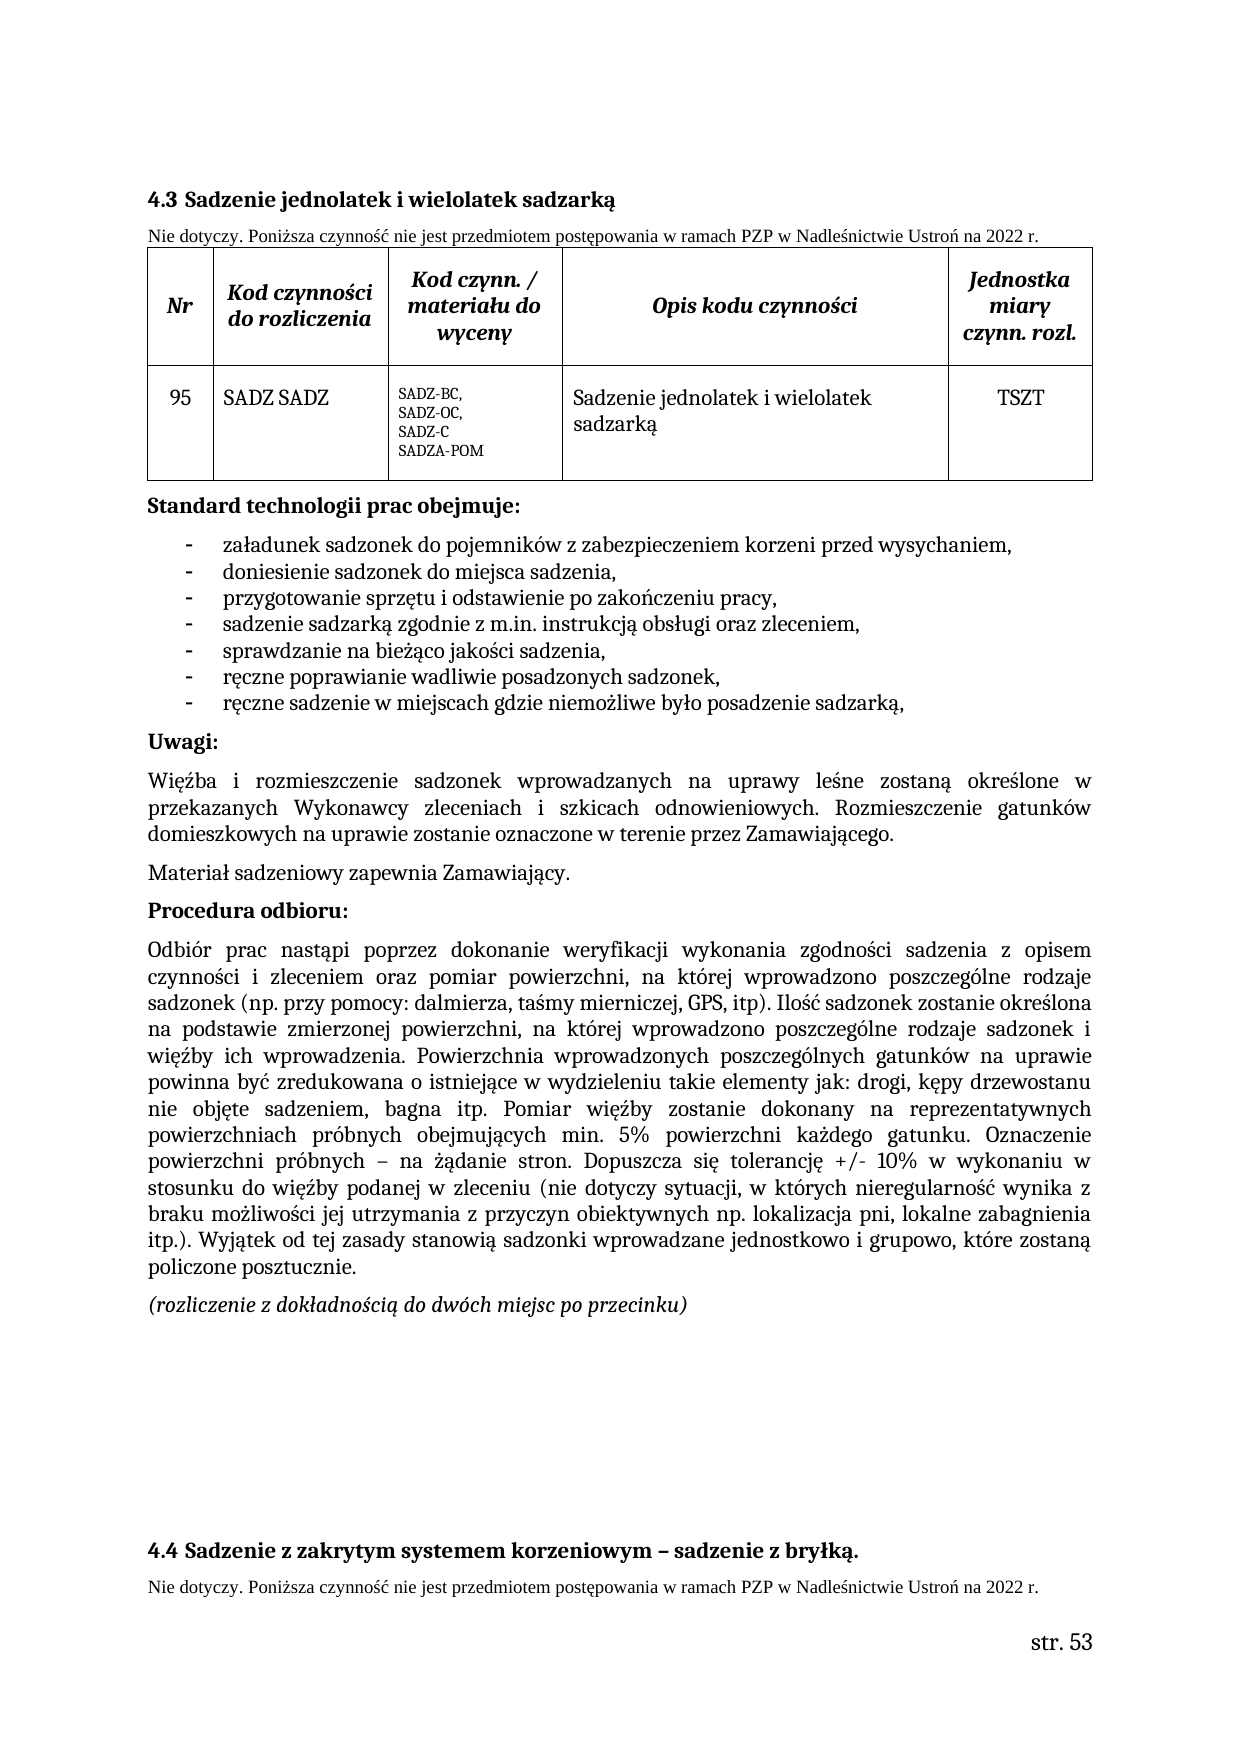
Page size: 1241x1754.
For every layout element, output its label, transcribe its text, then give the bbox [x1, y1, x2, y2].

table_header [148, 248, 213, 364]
text Materiał sadzeniowy zapewnia Zamawiający. [148, 859, 1093, 886]
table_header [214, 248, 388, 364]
list Sadzenie jednolatek i wielolatek sadzarką [148, 186, 1093, 213]
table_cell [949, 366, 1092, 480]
text Nie dotyczy. Poniższa czynność nie jest przedmiotem postępowania w ramach PZP w Nadleśnictwie Ustroń na 2022 r. [148, 225, 1093, 247]
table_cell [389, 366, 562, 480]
list załadunek sadzonek do pojemników z zabezpieczeniem korzeni przed wysychaniem, [185, 532, 1093, 558]
text Więźba i rozmieszczenie sadzonek wprowadzanych na uprawy leśne zostaną określone w przekazanych Wykonawcy zleceniach i szkicach odnowieniowych. Rozmieszczenie gatunków domieszkowych na uprawie zostanie oznaczone w terenie przez Zamawiającego. [148, 768, 1093, 847]
list sprawdzanie na bieżąco jakości sadzenia, [185, 637, 1093, 664]
list przygotowanie sprzętu i odstawienie po zakończeniu pracy, [185, 585, 1093, 611]
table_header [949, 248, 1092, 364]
list Sadzenie z zakrytym systemem korzeniowym – sadzenie z bryłką. [148, 1538, 1093, 1564]
text Nie dotyczy. Poniższa czynność nie jest przedmiotem postępowania w ramach PZP w Nadleśnictwie Ustroń na 2022 r. [148, 1576, 1093, 1598]
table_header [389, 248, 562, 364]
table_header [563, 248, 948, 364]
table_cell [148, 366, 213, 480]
text (rozliczenie z dokładnością do dwóch miejsc po przecinku) [148, 1292, 1093, 1319]
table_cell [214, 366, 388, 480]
text Procedura odbioru: [148, 898, 1093, 925]
list ręczne sadzenie w miejscach gdzie niemożliwe było posadzenie sadzarką, [185, 690, 1093, 717]
text Standard technologii prac obejmuje: [148, 493, 1093, 519]
list sadzenie sadzarką zgodnie z m.in. instrukcją obsługi oraz zleceniem, [185, 611, 1093, 637]
text Odbiór prac nastąpi poprzez dokonanie weryfikacji wykonania zgodności sadzenia z opisem czynności i zleceniem oraz pomiar powierzchni, na której wprowadzono poszczególne rodzaje sadzonek (np. przy pomocy: dalmierza, taśmy mierniczej, GPS, itp). Ilość sadzonek zostanie określona na podstawie zmierzonej powierzchni, na której wprowadzono poszczególne rodzaje sadzonek i więźby ich wprowadzenia. Powierzchnia wprowadzonych poszczególnych gatunków na uprawie powinna być zredukowana o istniejące w wydzieleniu takie elementy jak: drogi, kępy drzewostanu nie objęte sadzeniem, bagna itp. Pomiar więźby zostanie dokonany na reprezentatywnych powierzchniach próbnych obejmujących min. 5% powierzchni każdego gatunku. Oznaczenie powierzchni próbnych – na żądanie stron. Dopuszcza się tolerancję +/- 10% w wykonaniu w stosunku do więźby podanej w zleceniu (nie dotyczy sytuacji, w których nieregularność wynika z braku możliwości jej utrzymania z przyczyn obiektywnych np. lokalizacja pni, lokalne zabagnienia itp.). Wyjątek od tej zasady stanowią sadzonki wprowadzane jednostkowo i grupowo, które zostaną policzone posztucznie. [148, 937, 1093, 1280]
text Uwagi: [148, 729, 1093, 755]
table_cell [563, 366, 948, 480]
list ręczne poprawianie wadliwie posadzonych sadzonek, [185, 664, 1093, 690]
list doniesienie sadzonek do miejsca sadzenia, [185, 558, 1093, 585]
